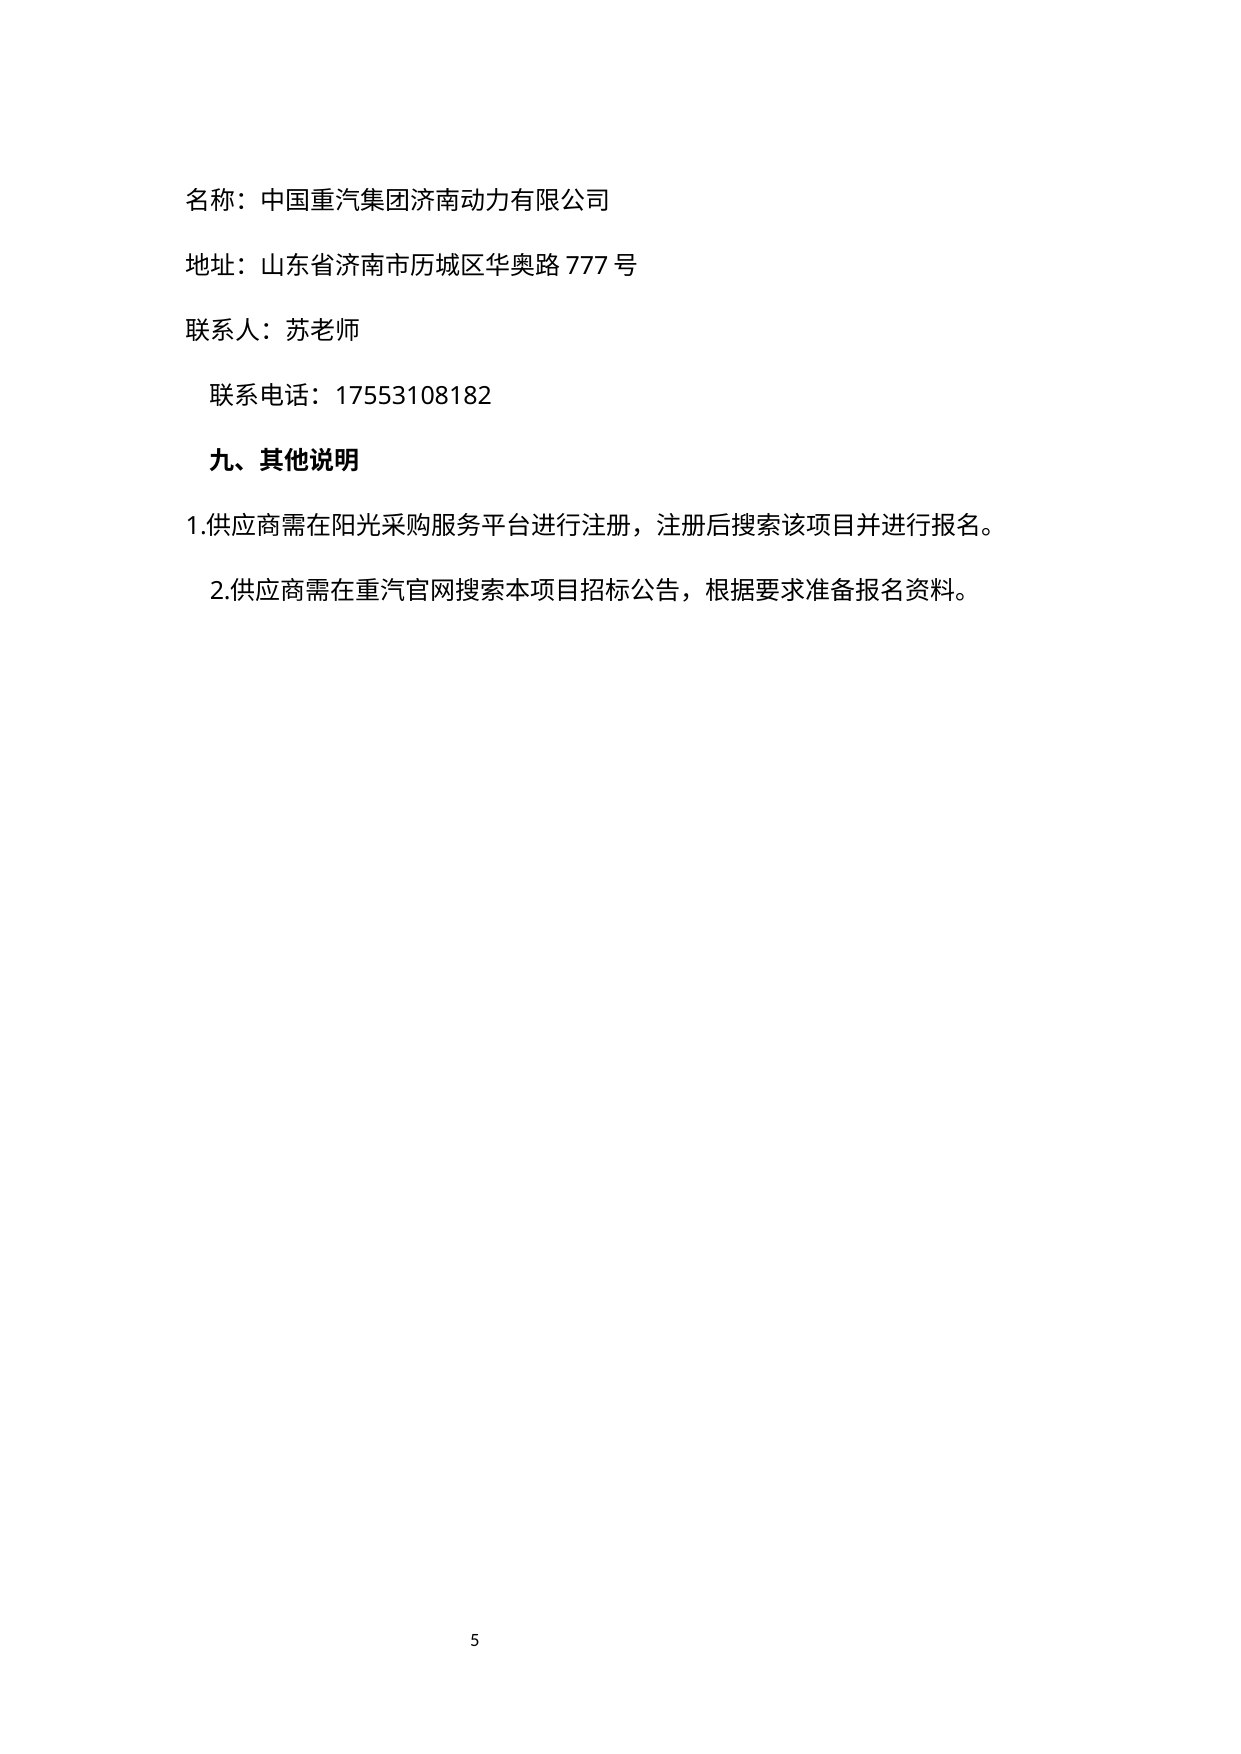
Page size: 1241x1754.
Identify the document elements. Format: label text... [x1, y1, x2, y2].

text 名称：中国重汽集团济南动力有限公司 [159, 166, 1081, 231]
text 地址：山东省济南市历城区华奥路777号 [159, 231, 1081, 296]
text 2.供应商需在重汽官网搜索本项目招标公告，根据要求准备报名资料。 [159, 556, 1081, 621]
text 九、其他说明 [159, 426, 1081, 491]
text 1.供应商需在阳光采购服务平台进行注册，注册后搜索该项目并进行报名。 [159, 491, 1081, 556]
text 联系电话：17553108182 [159, 361, 1081, 426]
text 联系人：苏老师 [159, 296, 1081, 361]
